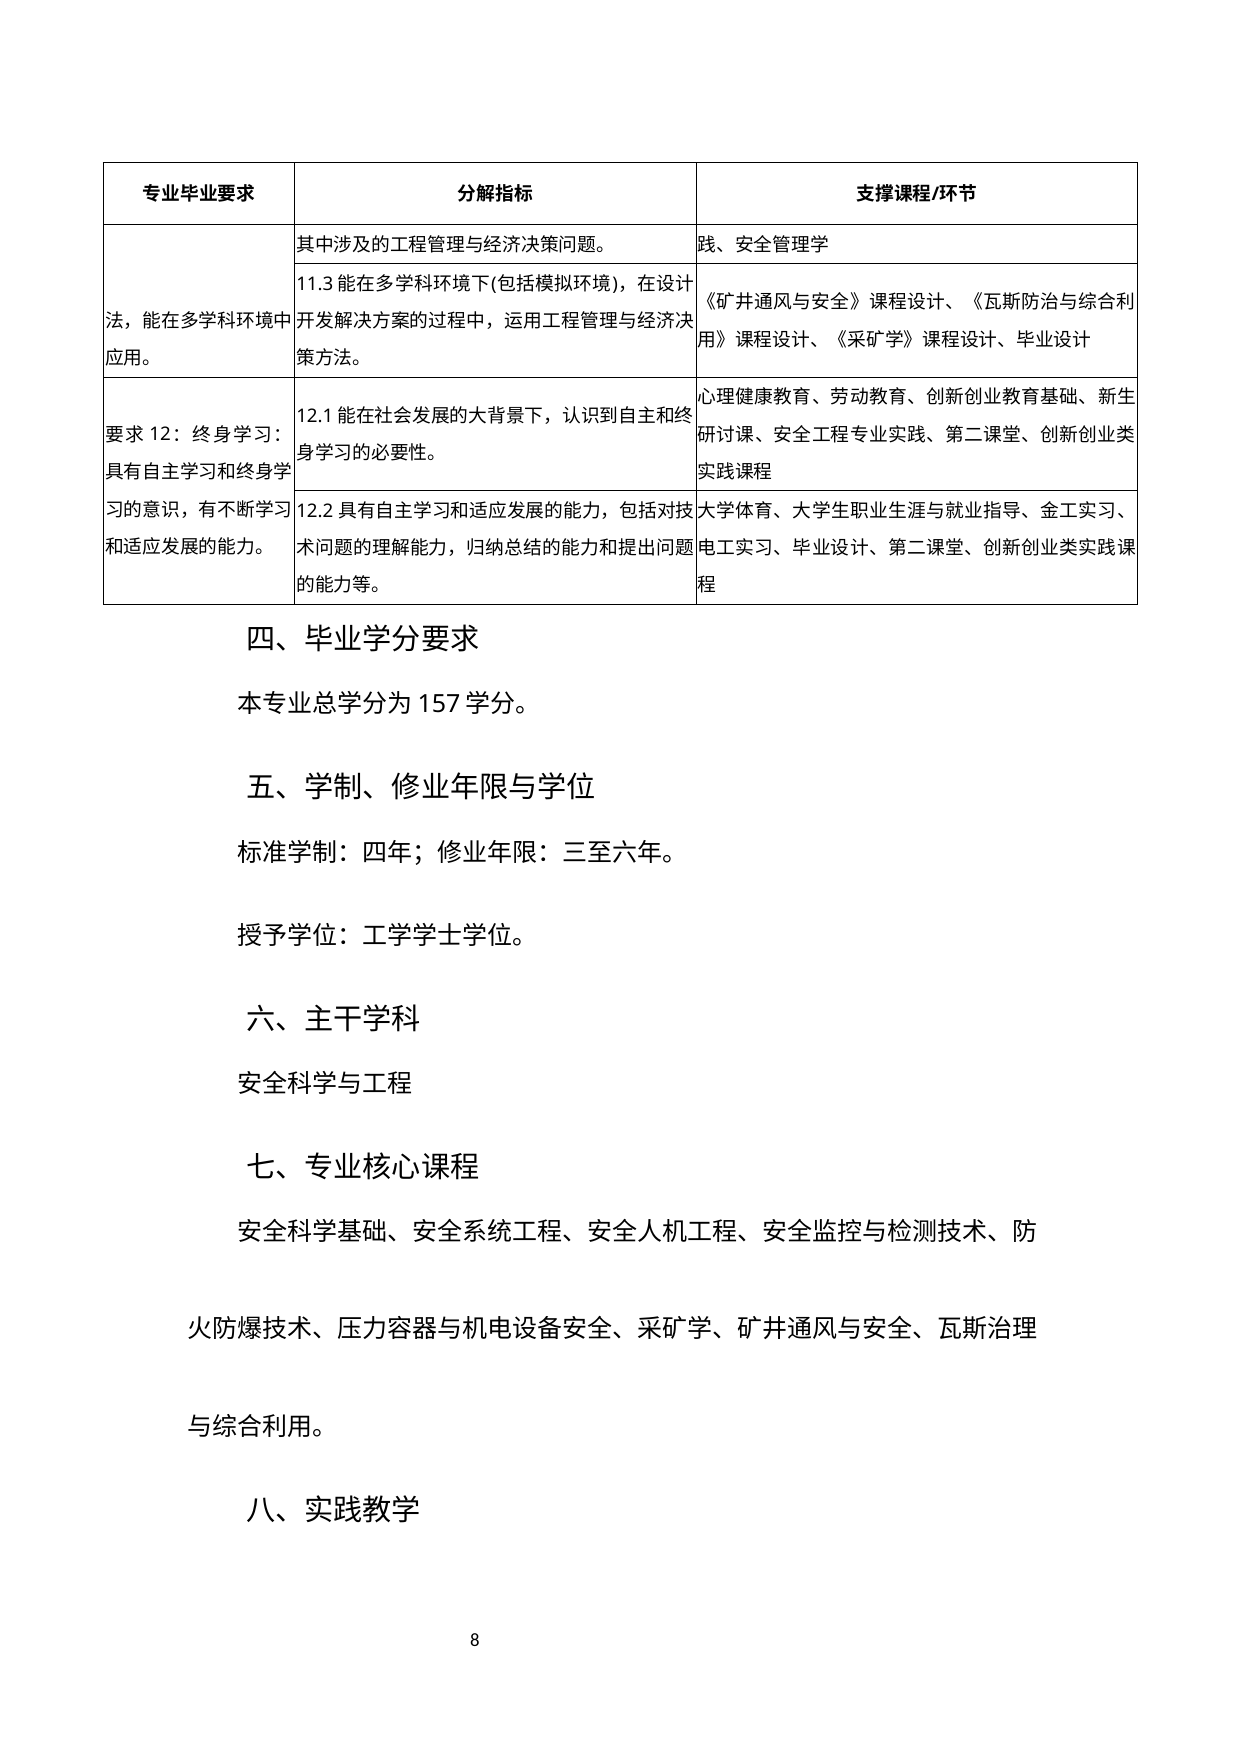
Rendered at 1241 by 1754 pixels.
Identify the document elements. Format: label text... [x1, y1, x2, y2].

table_cell 大学体育、大学生职业生涯与就业指导、金工实习、电工实习、毕业设计、第二课堂、创新创业类实践课程 [697, 491, 1137, 603]
text 六、主干学科 [187, 984, 1053, 1049]
table_cell 11.3能在多学科环境下(包括模拟环境)，在设计开发解决方案的过程中，运用工程管理与经济决策方法。 [295, 264, 696, 377]
text 安全科学与工程 [187, 1049, 1053, 1114]
table_cell 心理健康教育、劳动教育、创新创业教育基础、新生研讨课、安全工程专业实践、第二课堂、创新创业类实践课程 [697, 378, 1137, 490]
text 八、实践教学 [187, 1475, 1053, 1540]
text 安全科学基础、安全系统工程、安全人机工程、安全监控与检测技术、防火防爆技术、压力容器与机电设备安全、采矿学、矿井通风与安全、瓦斯治理与综合利用。 [187, 1197, 1053, 1457]
text 标准学制：四年；修业年限：三至六年。 [187, 818, 1053, 883]
text 本专业总学分为157学分。 [187, 669, 1053, 734]
table_header 分解指标 [295, 163, 696, 224]
table_cell 12.1能在社会发展的大背景下，认识到自主和终身学习的必要性。 [295, 378, 696, 490]
table_cell 要求12：终身学习：具有自主学习和终身学习的意识，有不断学习和适应发展的能力。 [104, 378, 294, 603]
text 四、毕业学分要求 [187, 605, 1053, 669]
table_cell 12.2 具有自主学习和适应发展的能力，包括对技术问题的理解能力，归纳总结的能力和提出问题的能力等。 [295, 491, 696, 603]
table_cell 《矿井通风与安全》课程设计、《瓦斯防治与综合利用》课程设计、《采矿学》课程设计、毕业设计 [697, 264, 1137, 377]
text 五、学制、修业年限与学位 [187, 753, 1053, 818]
text 七、专业核心课程 [187, 1132, 1053, 1197]
table_header 支撑课程/环节 [697, 163, 1137, 224]
text 授予学位：工学学士学位。 [187, 901, 1053, 966]
table_header 专业毕业要求 [104, 163, 294, 224]
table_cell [295, 225, 696, 263]
table_cell 认识实习、生产实习、毕业实习、安全工程专业实践、安全管理学 [697, 225, 1137, 263]
